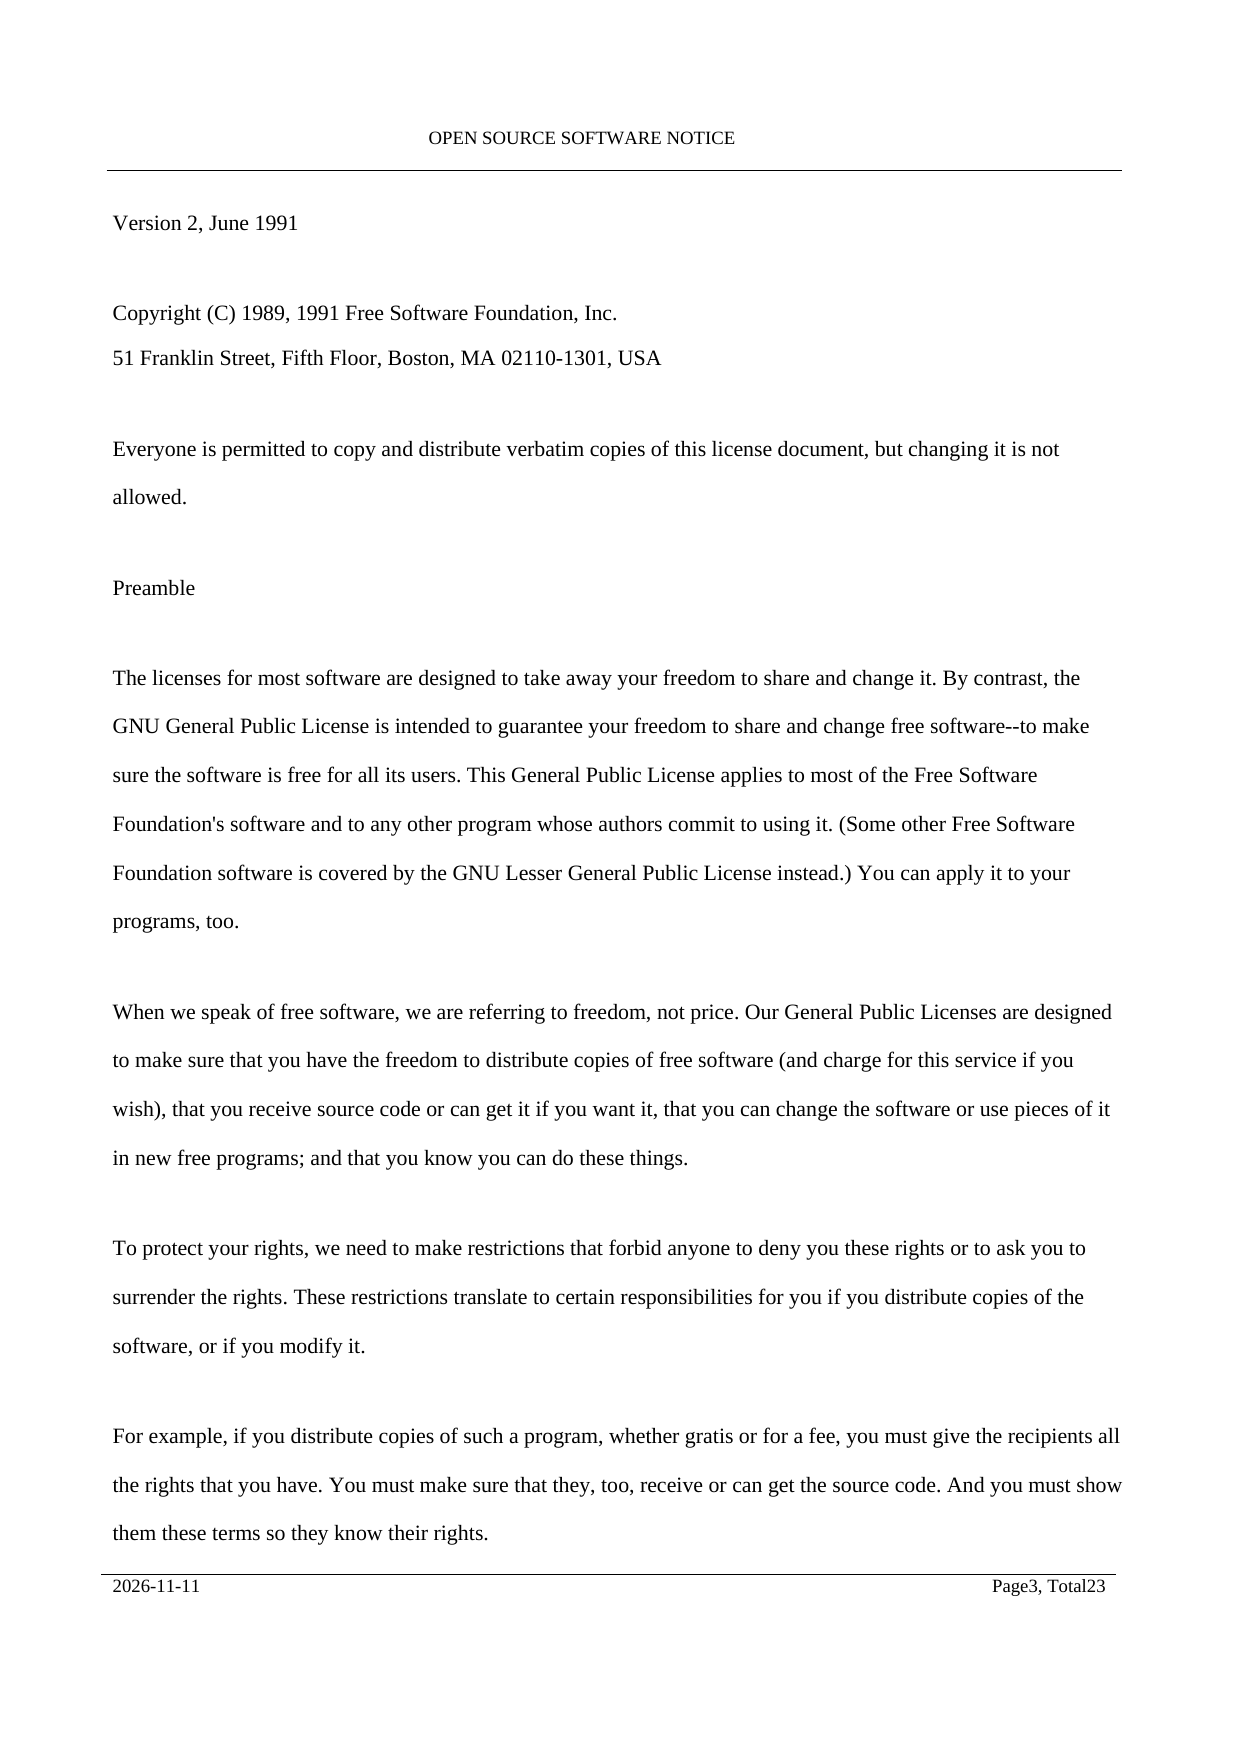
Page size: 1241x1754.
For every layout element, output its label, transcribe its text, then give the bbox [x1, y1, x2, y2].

text For example, if you distribute copies of such a program, whether gratis or for a fee, you must give the recipients all the rights that you have. You must make sure that they, too, receive or can get the source code. And you must show them these terms so they know their rights. [112, 1419, 1128, 1549]
text When we speak of free software, we are referring to freedom, not price. Our General Public Licenses are designed to make sure that you have the freedom to distribute copies of free software (and charge for this service if you wish), that you receive source code or can get it if you want it, that you can change the software or use pieces of it in new free programs; and that you know you can do these things. [112, 995, 1128, 1174]
text The licenses for most software are designed to take away your freedom to share and change it. By contrast, the GNU General Public License is intended to guarantee your freedom to share and change free software--to make sure the software is free for all its users. This General Public License applies to most of the Free Software Foundation's software and to any other program whose authors commit to using it. (Some other Free Software Foundation software is covered by the GNU Lesser General Public License instead.) You can apply it to your programs, too. [112, 661, 1128, 937]
text Copyright (C) 1989, 1991 Free Software Foundation, Inc. [112, 297, 1128, 329]
text To protect your rights, we need to make restrictions that forbid anyone to deny you these rights or to ask you to surrender the rights. These restrictions translate to certain responsibilities for you if you distribute copies of the software, or if you modify it. [112, 1231, 1128, 1361]
text Preamble [112, 571, 1128, 603]
text Version 2, June 1991 [112, 206, 1128, 239]
text Everyone is permitted to copy and distribute verbatim copies of this license document, but changing it is not allowed. [112, 432, 1128, 513]
text 51 Franklin Street, Fifth Floor, Boston, MA 02110-1301, USA [112, 342, 1128, 374]
